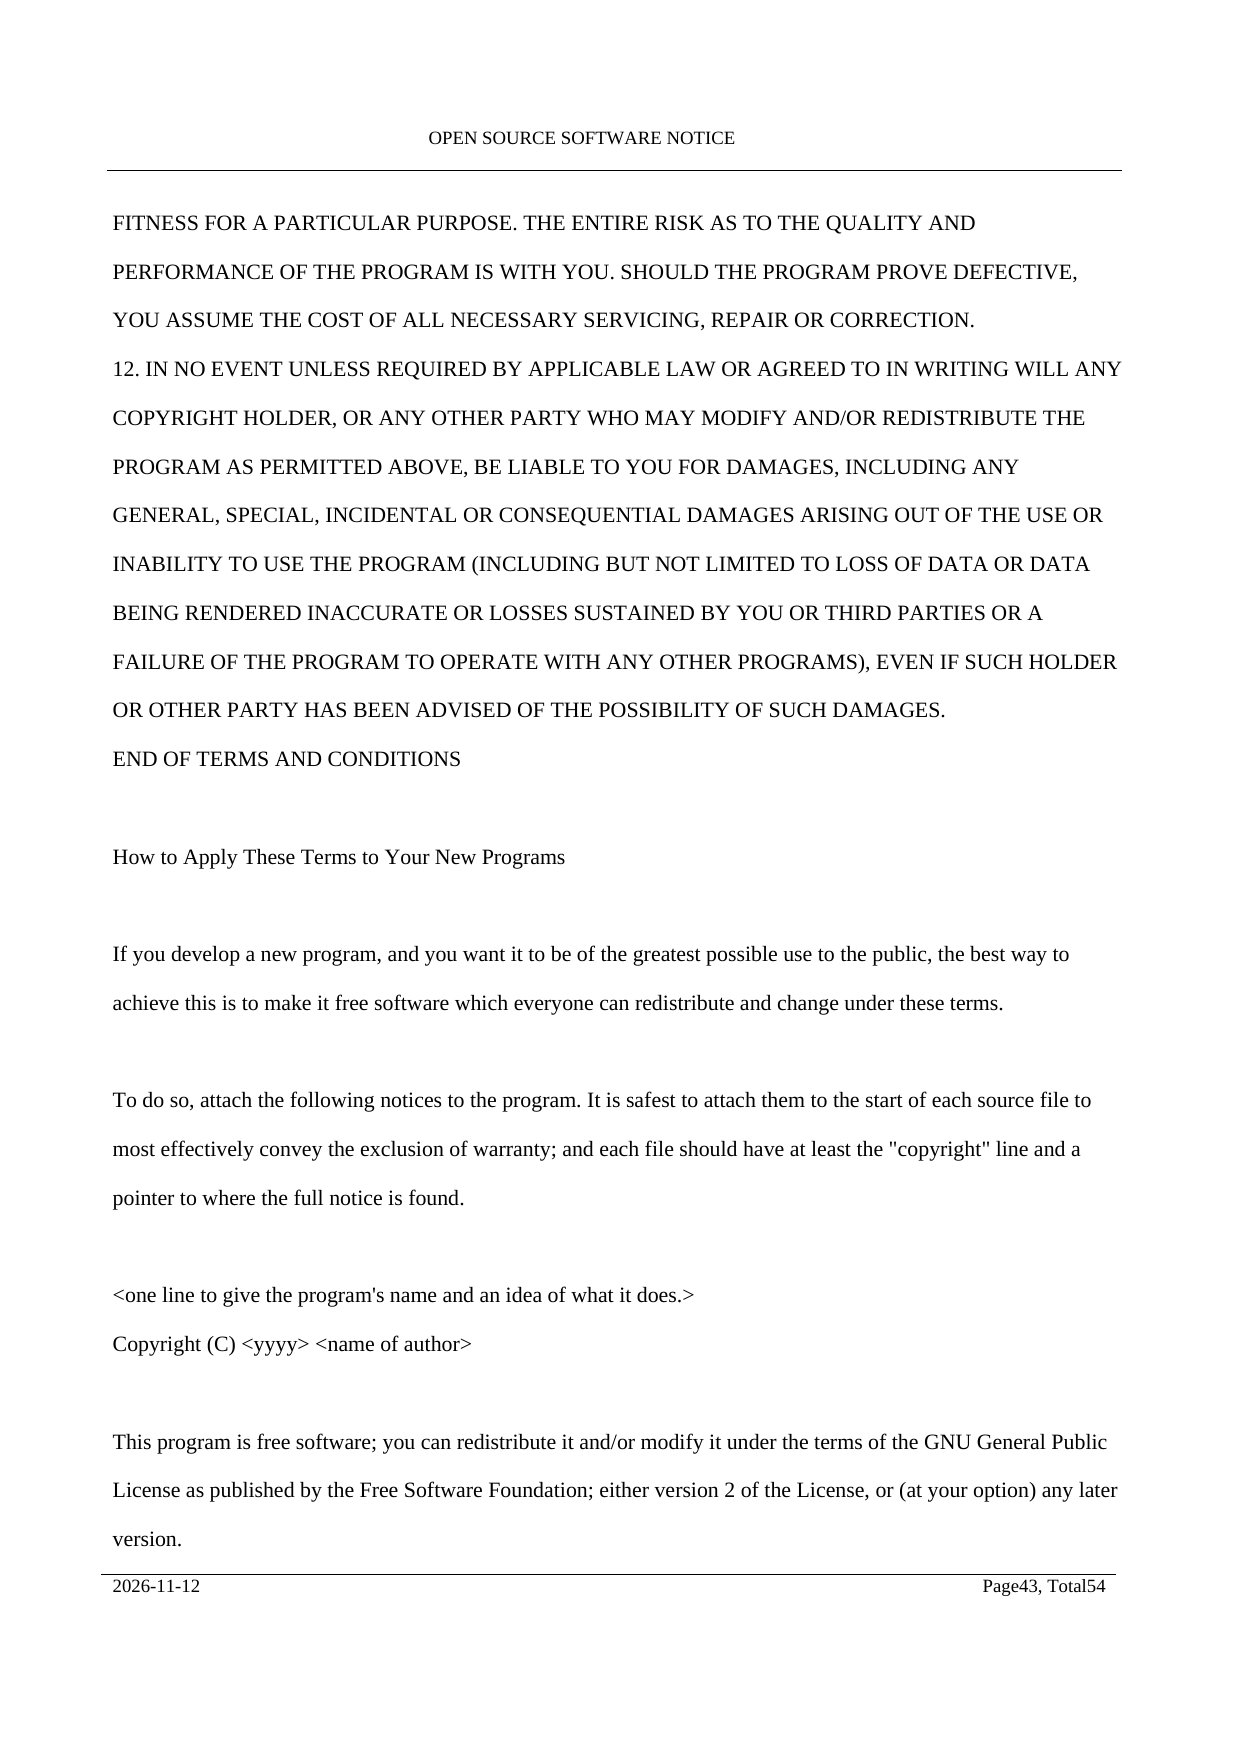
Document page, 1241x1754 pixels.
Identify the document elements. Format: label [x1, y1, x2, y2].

text [112, 206, 1128, 1555]
